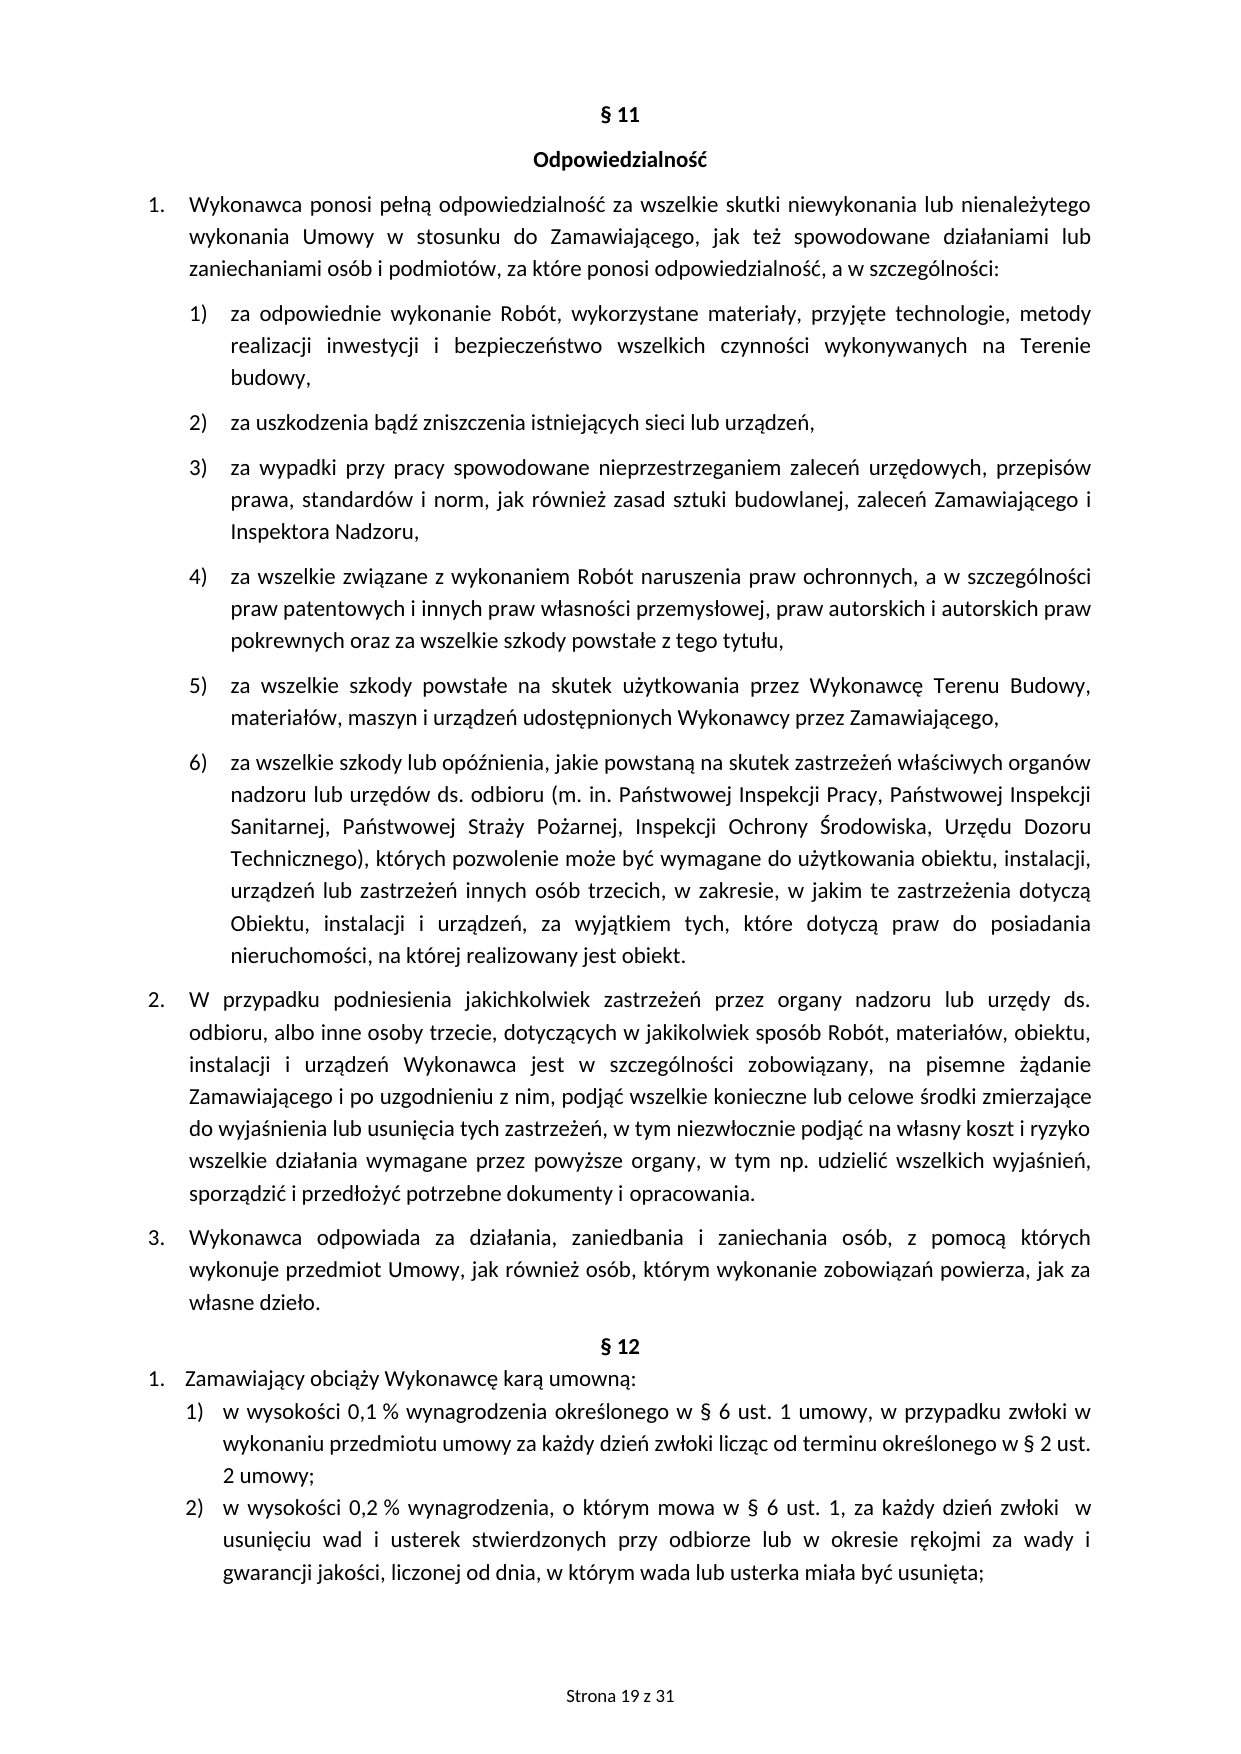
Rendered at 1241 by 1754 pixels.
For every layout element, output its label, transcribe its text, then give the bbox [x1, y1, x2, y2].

text § 12 [148, 1332, 1093, 1360]
list za odpowiednie wykonanie Robót, wykorzystane materiały, przyjęte technologie, metody realizacji inwestycji i bezpieczeństwo wszelkich czynności wykonywanych na Terenie budowy, [189, 299, 1093, 391]
list Zamawiający obciąży Wykonawcę karą umowną: [148, 1364, 1093, 1393]
list za wypadki przy pracy spowodowane nieprzestrzeganiem zaleceń urzędowych, przepisów prawa, standardów i norm, jak również zasad sztuki budowlanej, zaleceń Zamawiającego i Inspektora Nadzoru, [189, 453, 1093, 545]
list za wszelkie szkody powstałe na skutek użytkowania przez Wykonawcę Terenu Budowy, materiałów, maszyn i urządzeń udostępnionych Wykonawcy przez Zamawiającego, [189, 671, 1093, 731]
list Wykonawca ponosi pełną odpowiedzialność za wszelkie skutki niewykonania lub nienależytego wykonania Umowy w stosunku do Zamawiającego, jak też spowodowane działaniami lub zaniechaniami osób i podmiotów, za które ponosi odpowiedzialność, a w szczególności: [148, 190, 1093, 282]
list Wykonawca odpowiada za działania, zaniedbania i zaniechania osób, z pomocą których wykonuje przedmiot Umowy, jak również osób, którym wykonanie zobowiązań powierza, jak za własne dzieło. [148, 1223, 1093, 1316]
list w wysokości 0,2 % wynagrodzenia, o którym mowa w § 6 ust. 1, za każdy dzień zwłoki w usunięciu wad i usterek stwierdzonych przy odbiorze lub w okresie rękojmi za wady i gwarancji jakości, liczonej od dnia, w którym wada lub usterka miała być usunięta; [185, 1493, 1093, 1586]
text § 11 [148, 101, 1093, 128]
list W przypadku podniesienia jakichkolwiek zastrzeżeń przez organy nadzoru lub urzędy ds. odbioru, albo inne osoby trzecie, dotyczących w jakikolwiek sposób Robót, materiałów, obiektu, instalacji i urządzeń Wykonawca jest w szczególności zobowiązany, na pisemne żądanie Zamawiającego i po uzgodnieniu z nim, podjąć wszelkie konieczne lub celowe środki zmierzające do wyjaśnienia lub usunięcia tych zastrzeżeń, w tym niezwłocznie podjąć na własny koszt i ryzyko wszelkie działania wymagane przez powyższe organy, w tym np. udzielić wszelkich wyjaśnień, sporządzić i przedłożyć potrzebne dokumenty i opracowania. [148, 986, 1093, 1207]
list za uszkodzenia bądź zniszczenia istniejących sieci lub urządzeń, [189, 408, 1093, 436]
text Odpowiedzialność [148, 145, 1093, 173]
list w wysokości 0,1 % wynagrodzenia określonego w § 6 ust. 1 umowy, w przypadku zwłoki w wykonaniu przedmiotu umowy za każdy dzień zwłoki licząc od terminu określonego w § 2 ust. 2 umowy; [185, 1397, 1093, 1489]
list za wszelkie związane z wykonaniem Robót naruszenia praw ochronnych, a w szczególności praw patentowych i innych praw własności przemysłowej, praw autorskich i autorskich praw pokrewnych oraz za wszelkie szkody powstałe z tego tytułu, [189, 562, 1093, 654]
list za wszelkie szkody lub opóźnienia, jakie powstaną na skutek zastrzeżeń właściwych organów nadzoru lub urzędów ds. odbioru (m. in. Państwowej Inspekcji Pracy, Państwowej Inspekcji Sanitarnej, Państwowej Straży Pożarnej, Inspekcji Ochrony Środowiska, Urzędu Dozoru Technicznego), których pozwolenie może być wymagane do użytkowania obiektu, instalacji, urządzeń lub zastrzeżeń innych osób trzecich, w zakresie, w jakim te zastrzeżenia dotyczą Obiektu, instalacji i urządzeń, za wyjątkiem tych, które dotyczą praw do posiadania nieruchomości, na której realizowany jest obiekt. [189, 748, 1093, 969]
